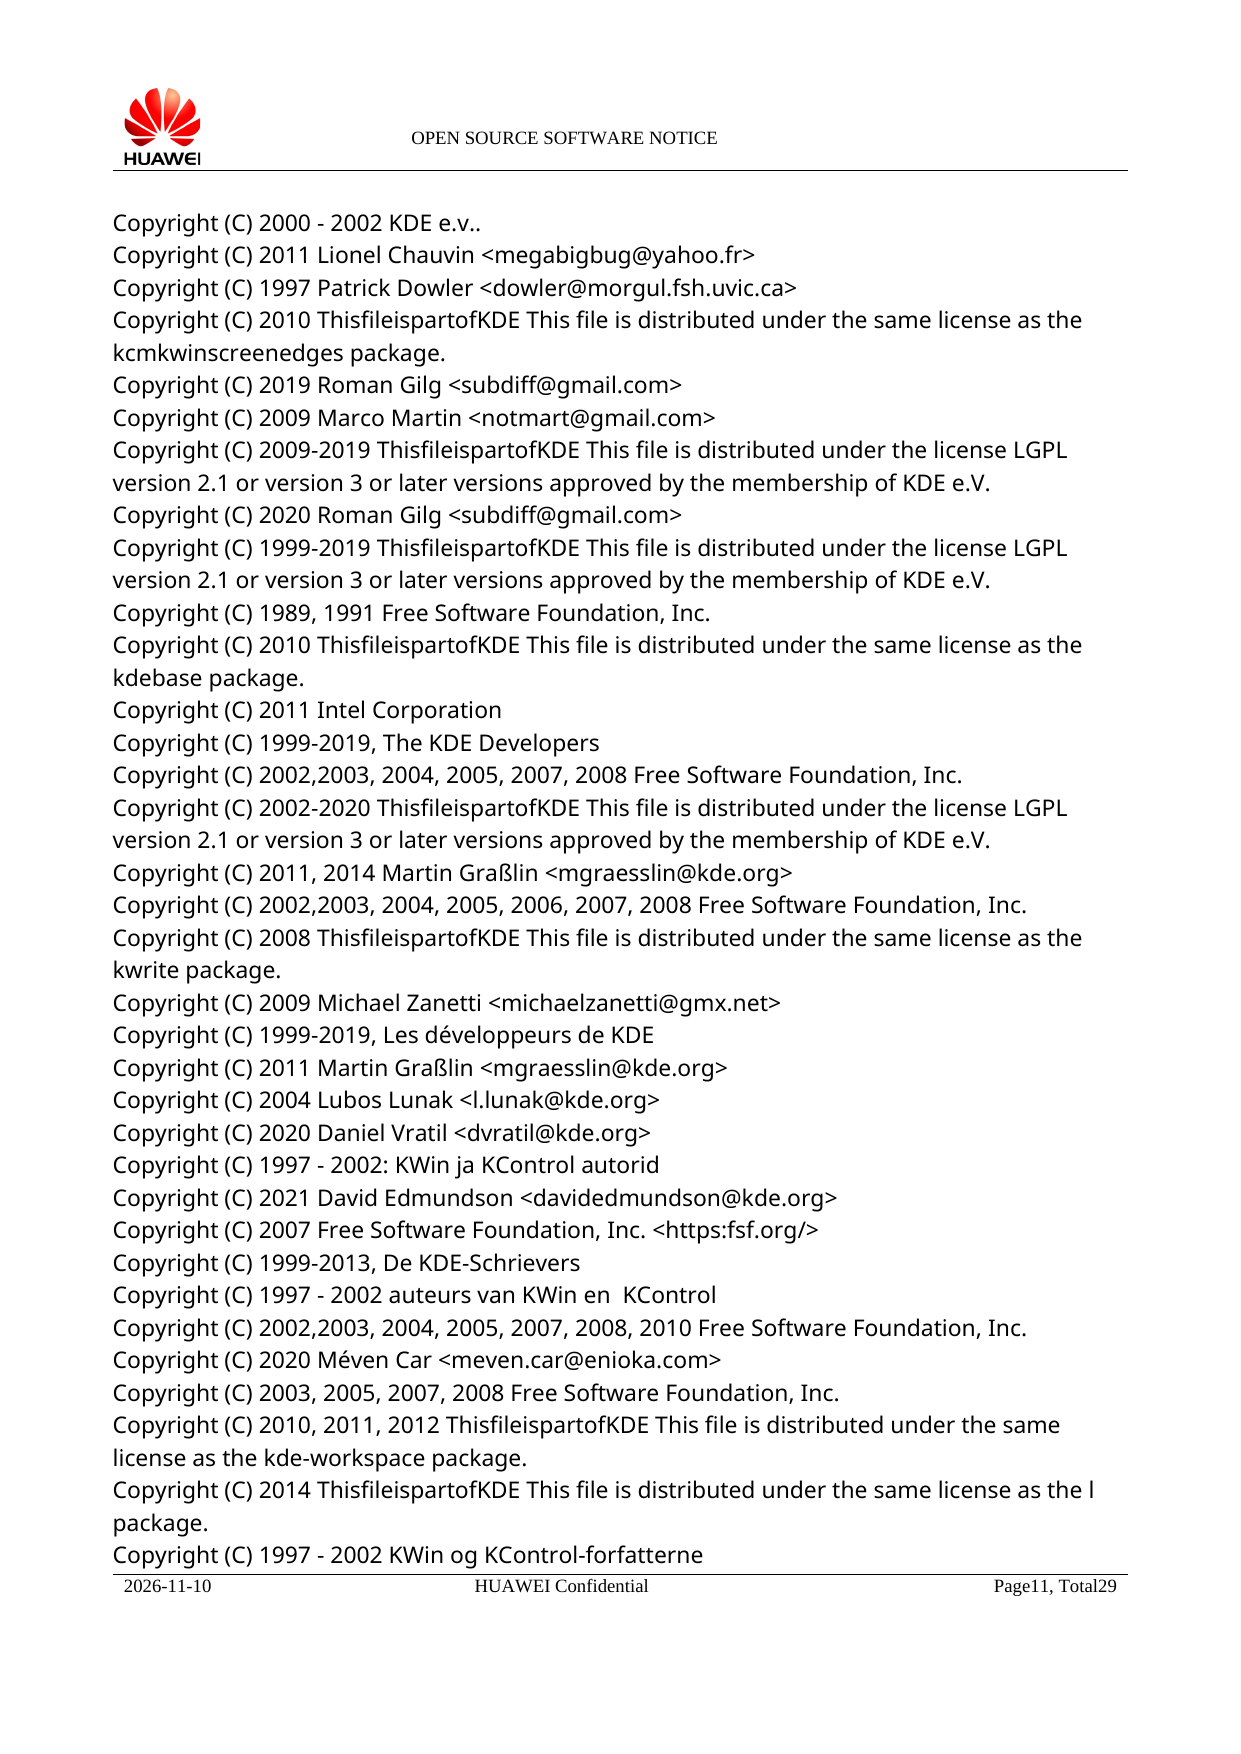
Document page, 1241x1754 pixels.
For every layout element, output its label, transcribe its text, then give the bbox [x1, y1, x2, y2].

picture [124, 88, 201, 165]
